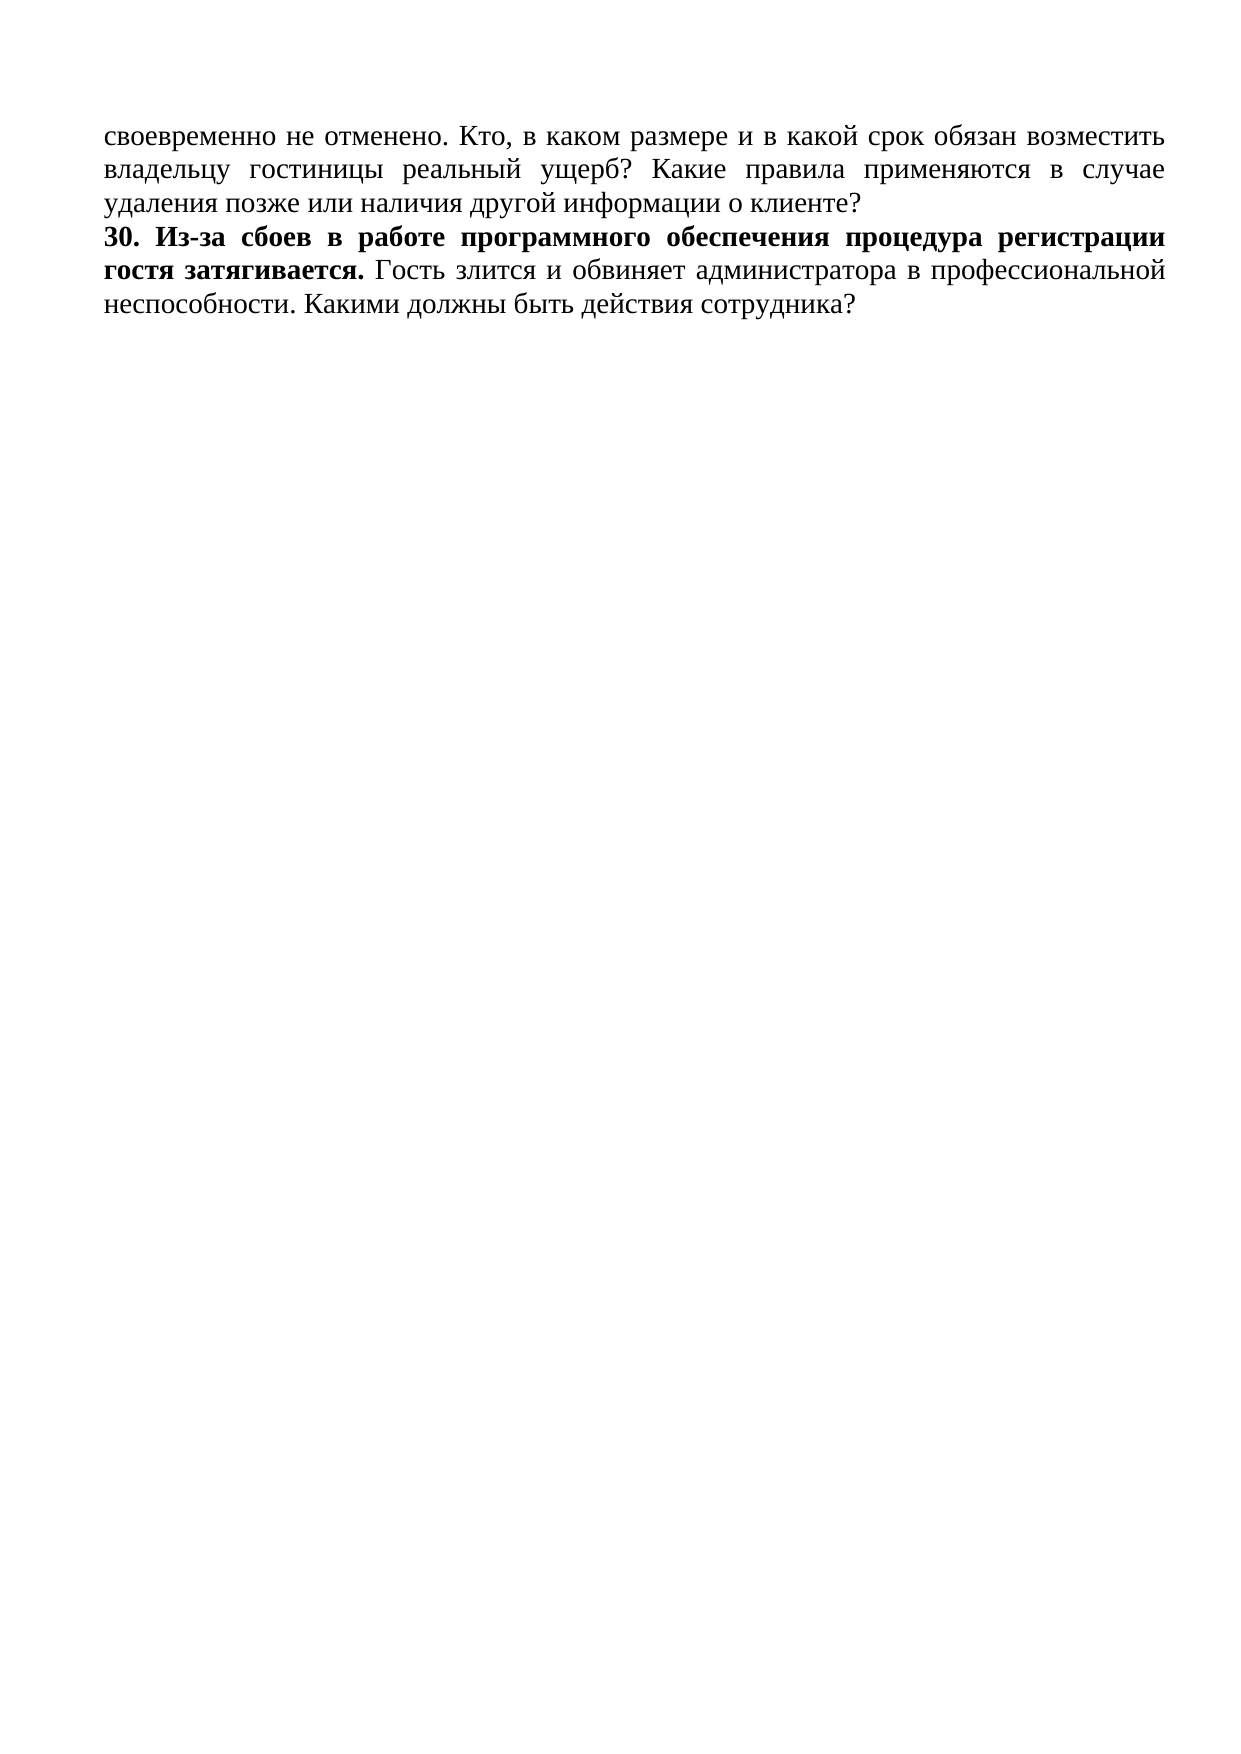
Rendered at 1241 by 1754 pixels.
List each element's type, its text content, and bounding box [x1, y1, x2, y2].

text 30. Из-за сбоев в работе программного обеспечения процедура регистрации гостя затягивается. Гость злится и обвиняет администратора в профессиональной неспособности. Какими должны быть действия сотрудника? [103, 219, 1167, 319]
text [103, 118, 1167, 219]
